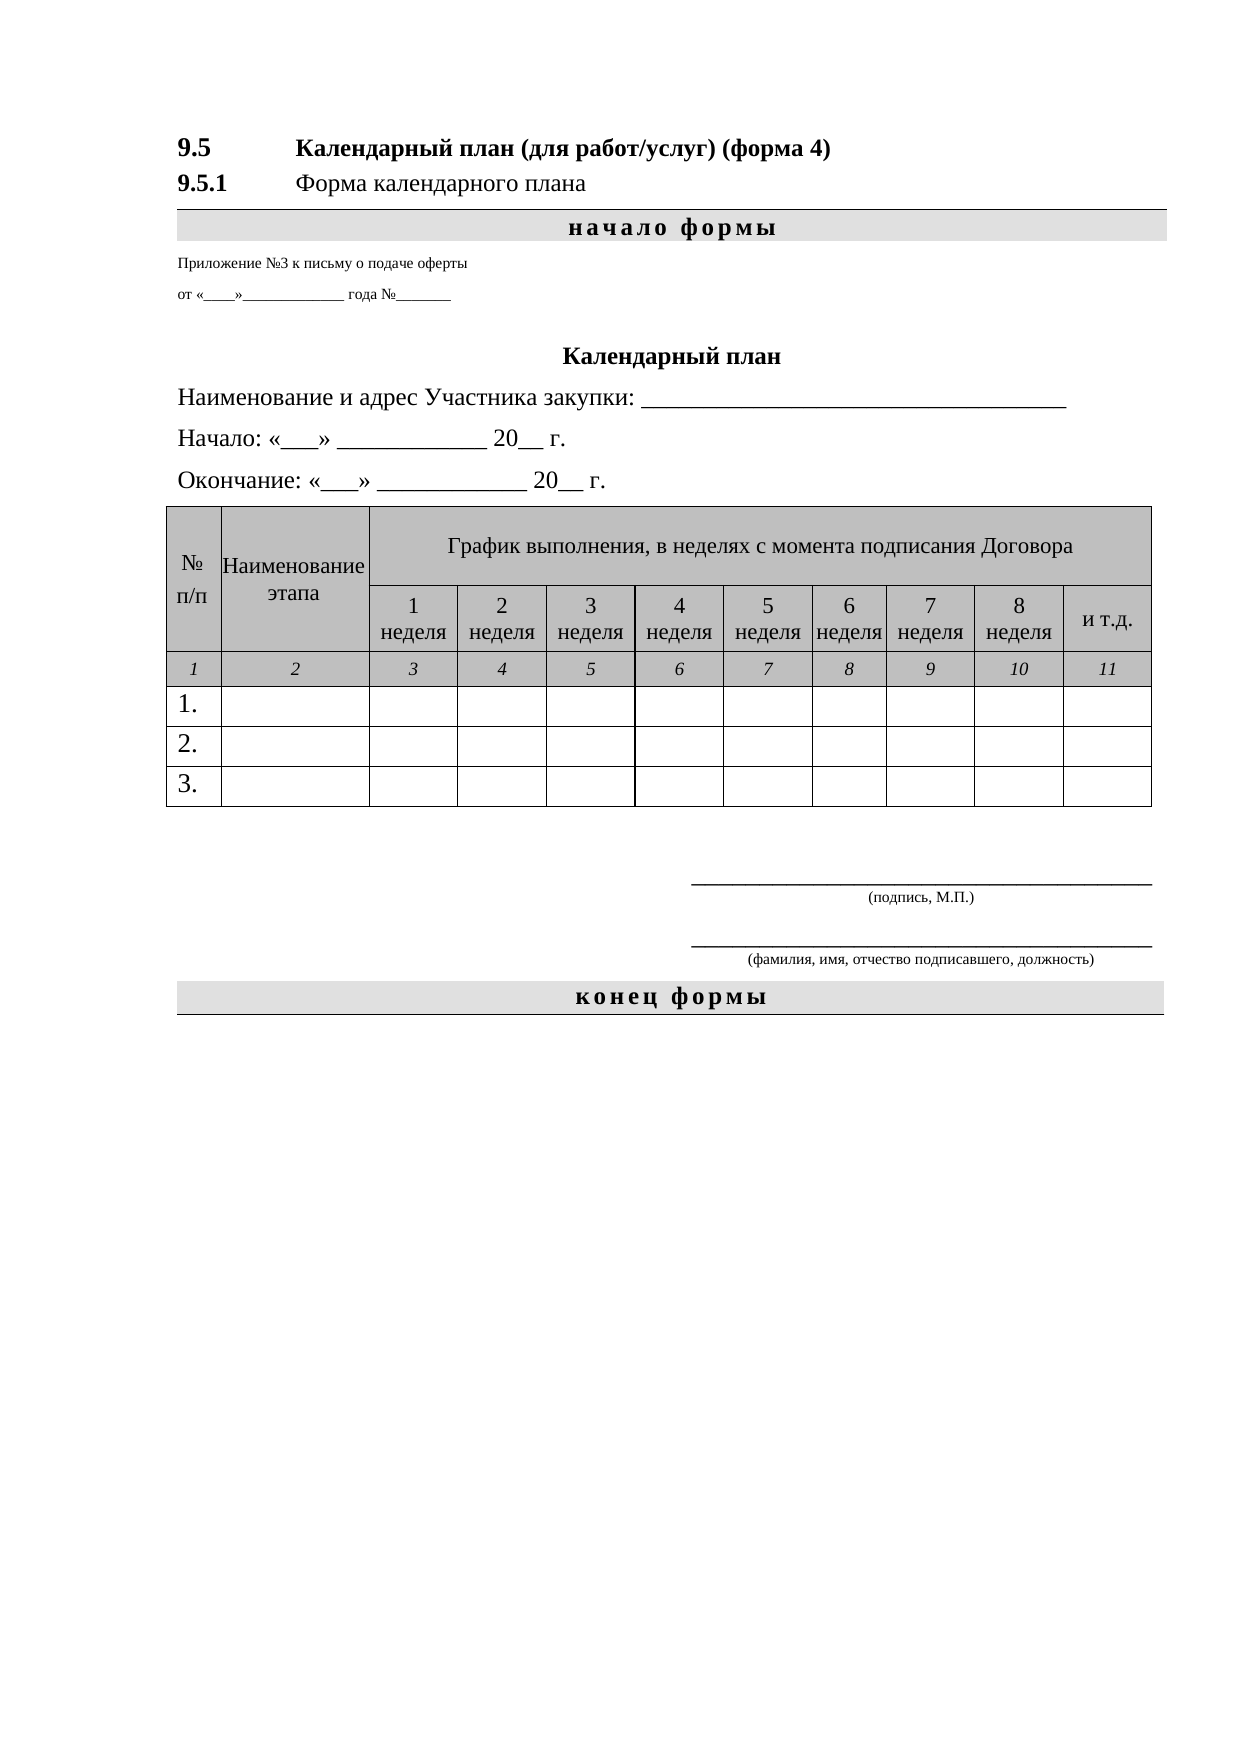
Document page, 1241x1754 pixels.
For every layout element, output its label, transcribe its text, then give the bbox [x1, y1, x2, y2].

table_cell [167, 687, 221, 726]
table_cell 1 неделя [370, 586, 457, 651]
table_cell 6 [636, 652, 723, 686]
table_cell [636, 687, 723, 726]
table_cell [636, 727, 723, 766]
table_cell [636, 767, 723, 806]
table_cell [547, 767, 634, 806]
table_cell [458, 767, 546, 806]
list Календарный план (для работ/услуг) (форма 4) [177, 131, 1167, 162]
table_cell 3 [370, 652, 457, 686]
table_cell [975, 687, 1063, 726]
table_cell 5 неделя [724, 586, 812, 651]
table_cell [547, 727, 634, 766]
table_cell [724, 767, 812, 806]
table_cell [458, 687, 546, 726]
table_cell [975, 767, 1063, 806]
table_cell 10 [975, 652, 1063, 686]
table_cell [370, 687, 457, 726]
table_cell 7 [724, 652, 812, 686]
table_cell [222, 767, 369, 806]
table_cell __________________________________ (фамилия, имя, отчество подписавшего, должность) [679, 919, 1163, 981]
table_cell 8 неделя [975, 586, 1063, 651]
table_cell [1064, 687, 1151, 726]
table_cell [887, 767, 974, 806]
table_cell 9 [887, 652, 974, 686]
table_cell 2 неделя [458, 586, 546, 651]
table_cell [887, 687, 974, 726]
table_cell [370, 767, 457, 806]
table_cell 7 неделя [887, 586, 974, 651]
text конец формы [177, 981, 1164, 1014]
table_cell [370, 727, 457, 766]
table_cell [1064, 767, 1151, 806]
table_cell [975, 727, 1063, 766]
table_cell 8 [813, 652, 886, 686]
text Наименование и адрес Участника закупки: __________________________________ [177, 382, 1167, 411]
table_cell [1064, 727, 1151, 766]
table_cell 4 [458, 652, 546, 686]
table_cell [724, 727, 812, 766]
table_cell [813, 767, 886, 806]
table_cell 6 неделя [813, 586, 886, 651]
text начало формы [177, 210, 1167, 241]
table_cell [724, 687, 812, 726]
table_cell [547, 687, 634, 726]
table_cell 1 [167, 652, 221, 686]
table_header График выполнения, в неделях с момента подписания Договора [370, 507, 1151, 585]
text Календарный план [177, 341, 1167, 370]
list Форма календарного плана [177, 168, 1167, 197]
table_cell [458, 727, 546, 766]
table_header __________________________________ (подпись, М.П.) [679, 826, 1163, 919]
table_cell [813, 687, 886, 726]
table_header Наименование этапа [222, 507, 369, 651]
table_cell [167, 767, 221, 806]
text Приложение №3 к письму о подаче оферты от «____»_____________ года №_______ [177, 254, 1167, 316]
table_cell 3 неделя [547, 586, 634, 651]
table_cell [222, 727, 369, 766]
text Начало: «___» ____________ 20__ г. [177, 423, 1167, 452]
table_cell [167, 727, 221, 766]
table_cell 11 [1064, 652, 1151, 686]
table_header № п/п [167, 507, 221, 651]
table_cell [887, 727, 974, 766]
table_cell [222, 687, 369, 726]
table_cell 4 неделя [636, 586, 723, 651]
table_cell 2 [222, 652, 369, 686]
table_cell 5 [547, 652, 634, 686]
table_cell и т.д. [1064, 586, 1151, 651]
table_cell [813, 727, 886, 766]
text Окончание: «___» ____________ 20__ г. [177, 465, 1167, 493]
